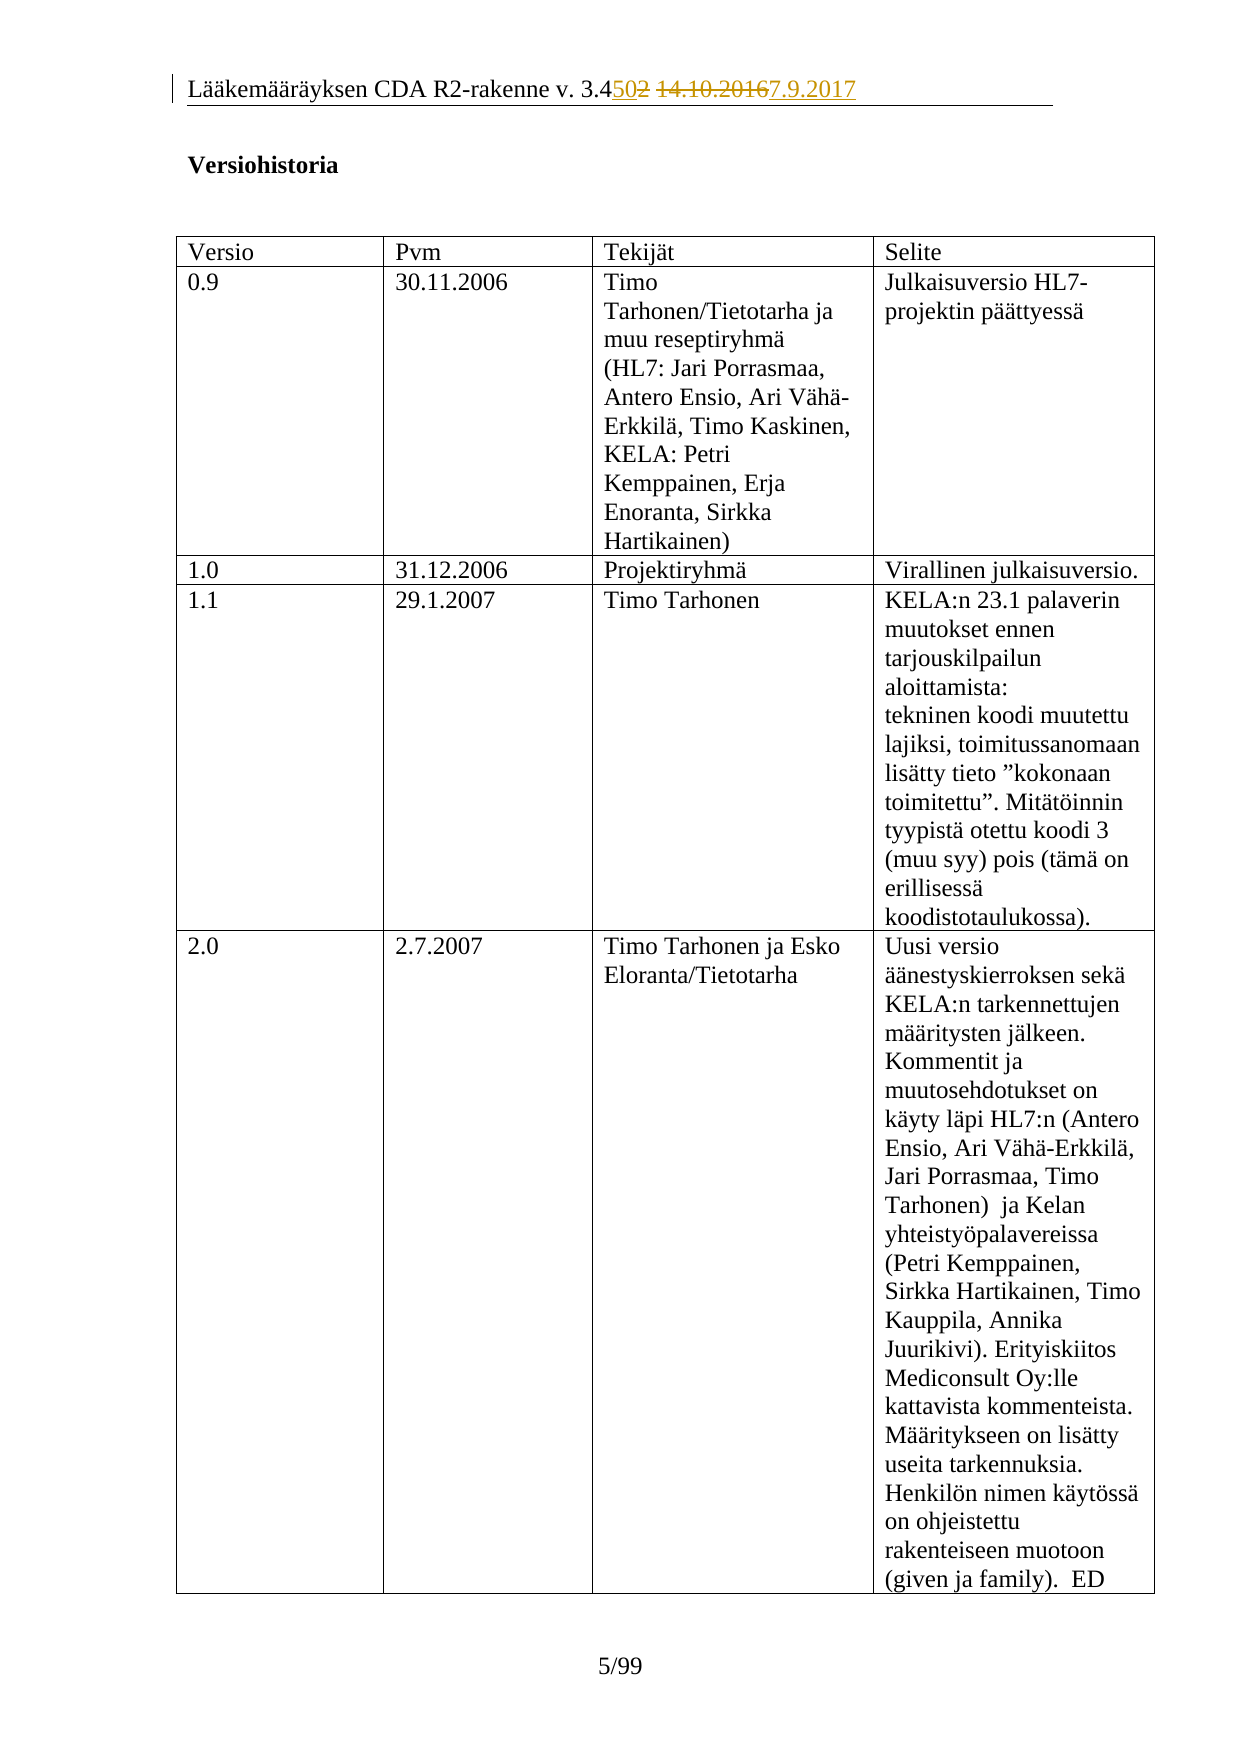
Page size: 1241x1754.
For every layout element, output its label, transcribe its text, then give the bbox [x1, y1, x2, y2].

table_cell 31.12.2006 [384, 556, 592, 584]
table_header Pvm [384, 237, 592, 266]
table_header Tekijät [593, 237, 873, 266]
table_cell 1.1 [177, 585, 383, 930]
table_cell 30.11.2006 [384, 267, 592, 554]
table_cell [593, 931, 873, 1593]
table_cell KELA:n 23.1 palaverin muutokset ennen tarjouskilpailun aloittamista: tekninen koodi muutettu lajiksi, toimitussanomaan lisätty tieto ”kokonaan toimitettu”. Mitätöinnin tyypistä otettu koodi 3 (muu syy) pois (tämä on erillisessä koodistotaulukossa). [874, 585, 1154, 930]
table_cell 0.9 [177, 267, 383, 554]
table_cell 2.7.2007 [384, 931, 592, 1593]
table_cell Projektiryhmä [593, 556, 873, 584]
table_cell 2.0 [177, 931, 383, 1593]
table_cell Timo Tarhonen/Tietotarha ja muu reseptiryhmä (HL7: Jari Porrasmaa, Antero Ensio, Ari Vähä-Erkkilä, Timo Kaskinen, KELA: Petri Kemppainen, Erja Enoranta, Sirkka Hartikainen) [593, 267, 873, 554]
table_header Versio [177, 237, 383, 266]
table_cell 29.1.2007 [384, 585, 592, 930]
table_cell Virallinen julkaisuversio. [874, 556, 1154, 584]
table_cell Timo Tarhonen [593, 585, 873, 930]
table_cell Julkaisuversio HL7-projektin päättyessä [874, 267, 1154, 554]
text Versiohistoria [187, 150, 1053, 179]
table_header Selite [874, 237, 1154, 266]
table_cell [874, 931, 1154, 1593]
table_cell 1.0 [177, 556, 383, 584]
